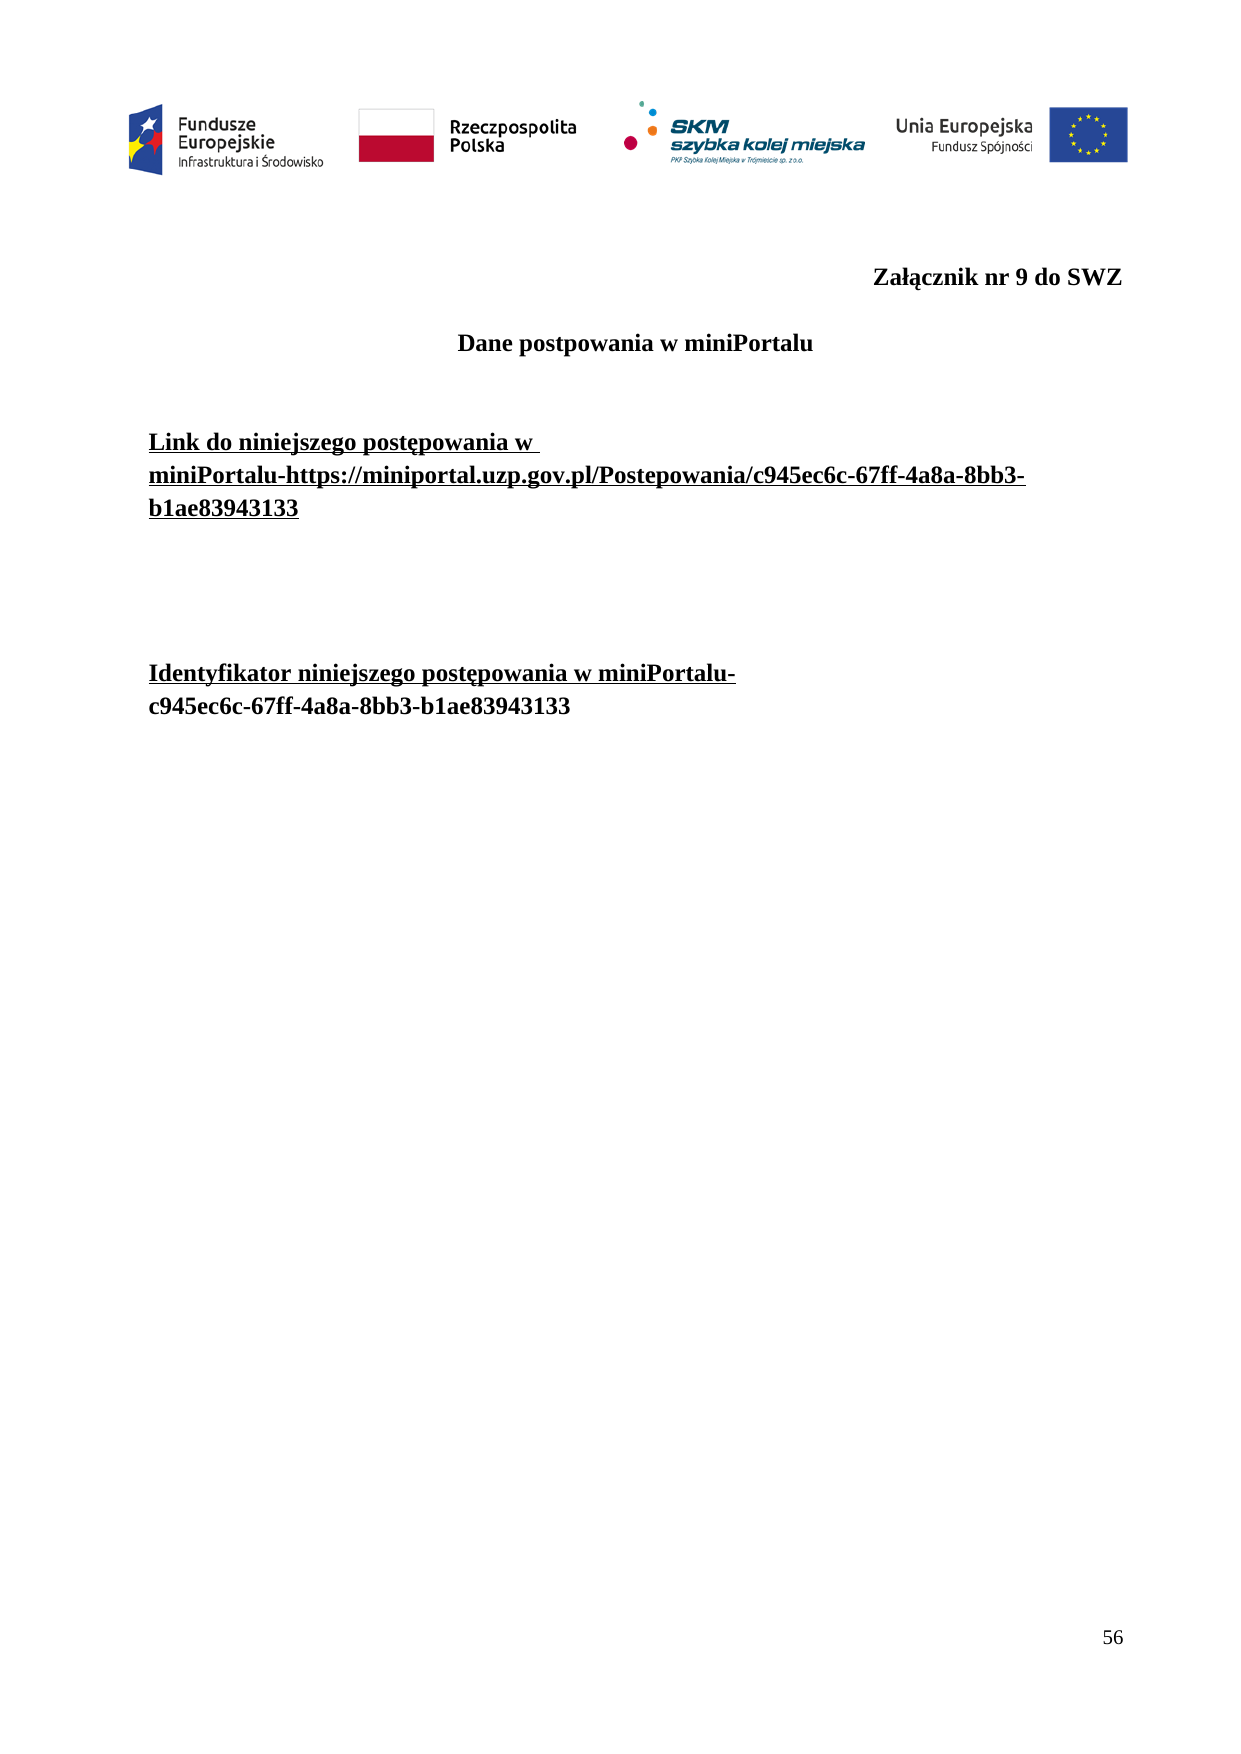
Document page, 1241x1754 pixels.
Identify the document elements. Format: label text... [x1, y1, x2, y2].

picture [118, 73, 1144, 196]
text Załącznik nr 9 do SWZ [148, 262, 1122, 291]
text Dane postpowania w miniPortalu [148, 328, 1122, 357]
text c945ec6c-67ff-4a8a-8bb3-b1ae83943133 [148, 691, 1122, 720]
text Identyfikator niniejszego postępowania w miniPortalu- [148, 658, 1122, 687]
text Link do niniejszego postępowania w miniPortalu-https://miniportal.uzp.gov.pl/Postepowania/c945ec6c-67ff-4a8a-8bb3-b1ae83943133 [148, 427, 1122, 522]
